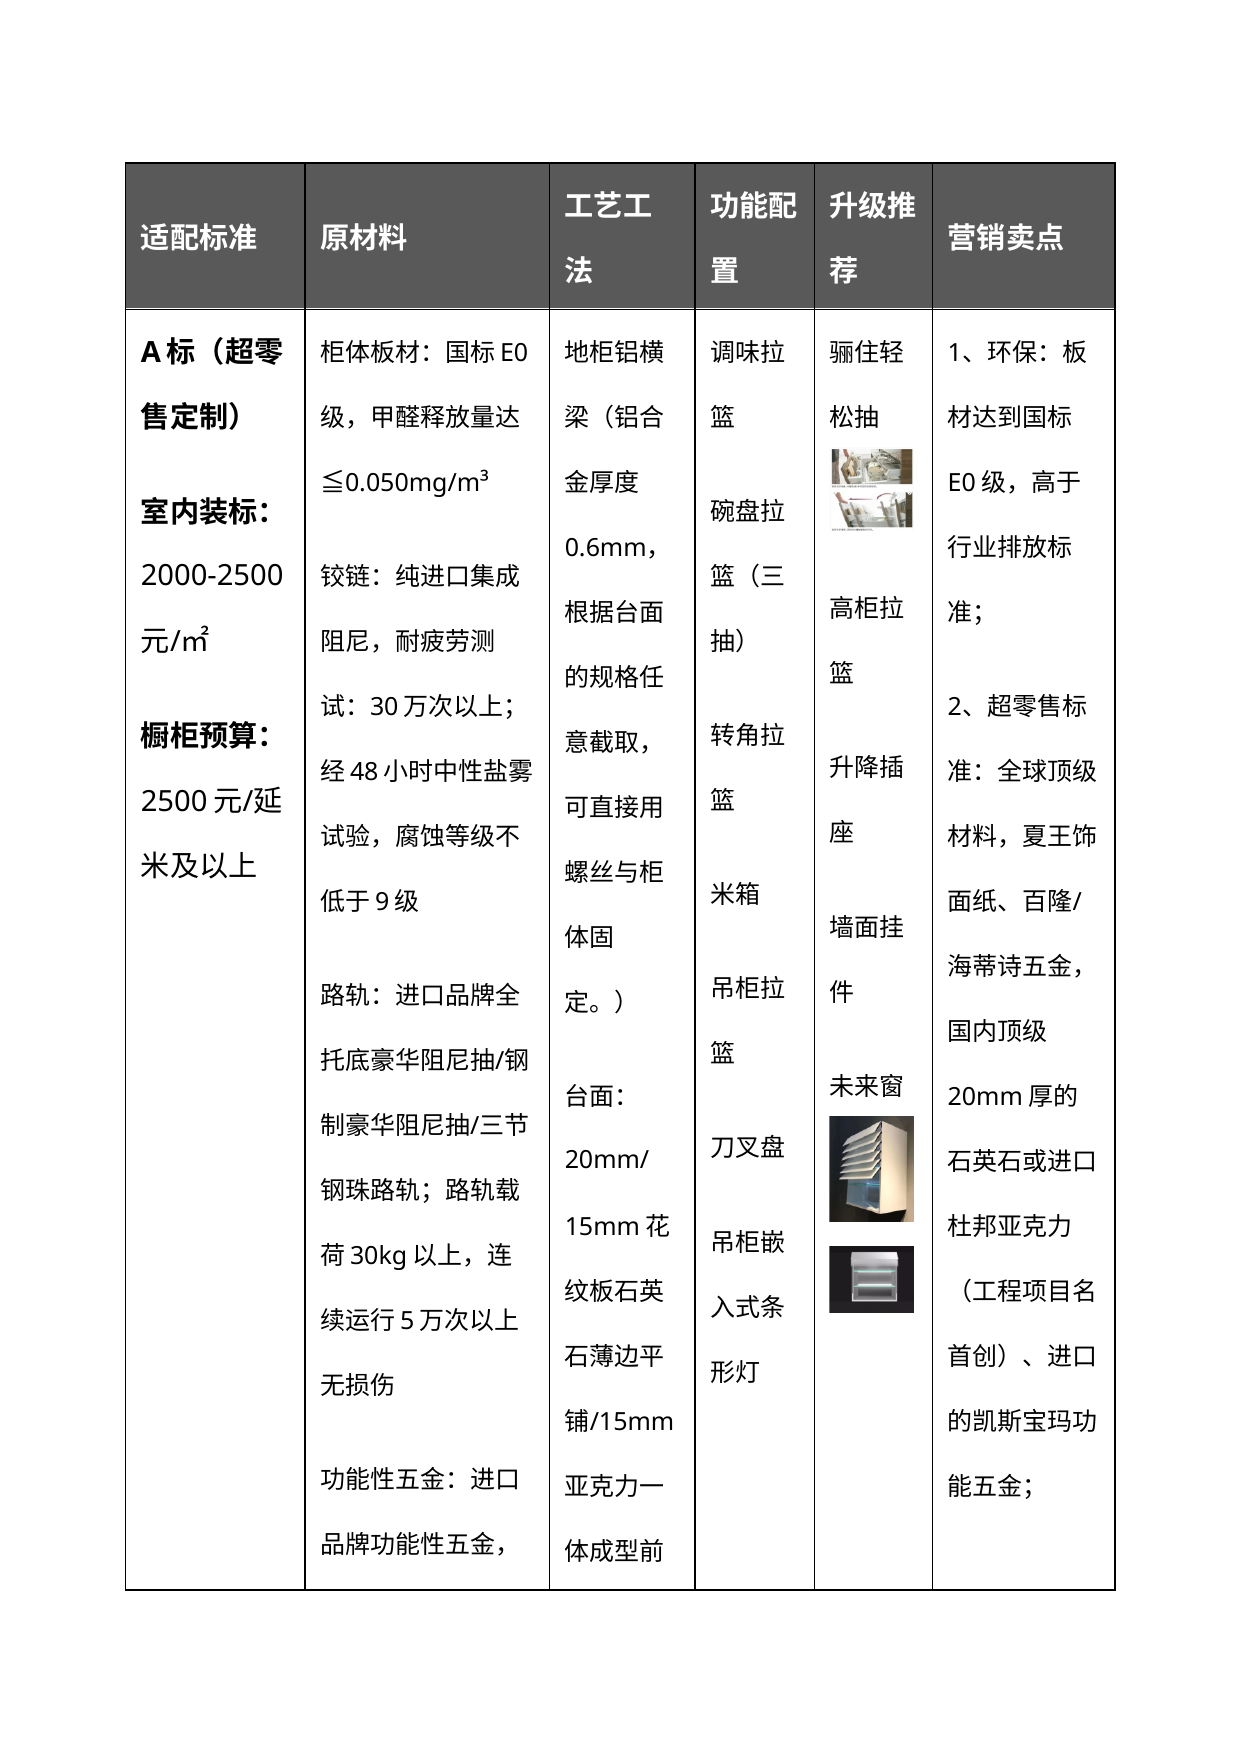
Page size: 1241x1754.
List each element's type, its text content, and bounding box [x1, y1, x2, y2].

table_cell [306, 310, 549, 1589]
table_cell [815, 310, 932, 1589]
table_header 功能配置 [696, 164, 814, 308]
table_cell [696, 310, 814, 1589]
picture [829, 1116, 914, 1222]
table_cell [933, 310, 1114, 1589]
table_header 适配标准 [126, 164, 304, 308]
table_header 原材料 [306, 164, 549, 308]
picture [829, 447, 914, 531]
table_header 升级推荐 [815, 164, 932, 308]
table_header 营销卖点 [933, 164, 1114, 308]
table_header 工艺工法 [550, 164, 694, 308]
picture [829, 1246, 914, 1313]
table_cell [550, 310, 694, 1589]
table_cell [126, 310, 304, 1589]
